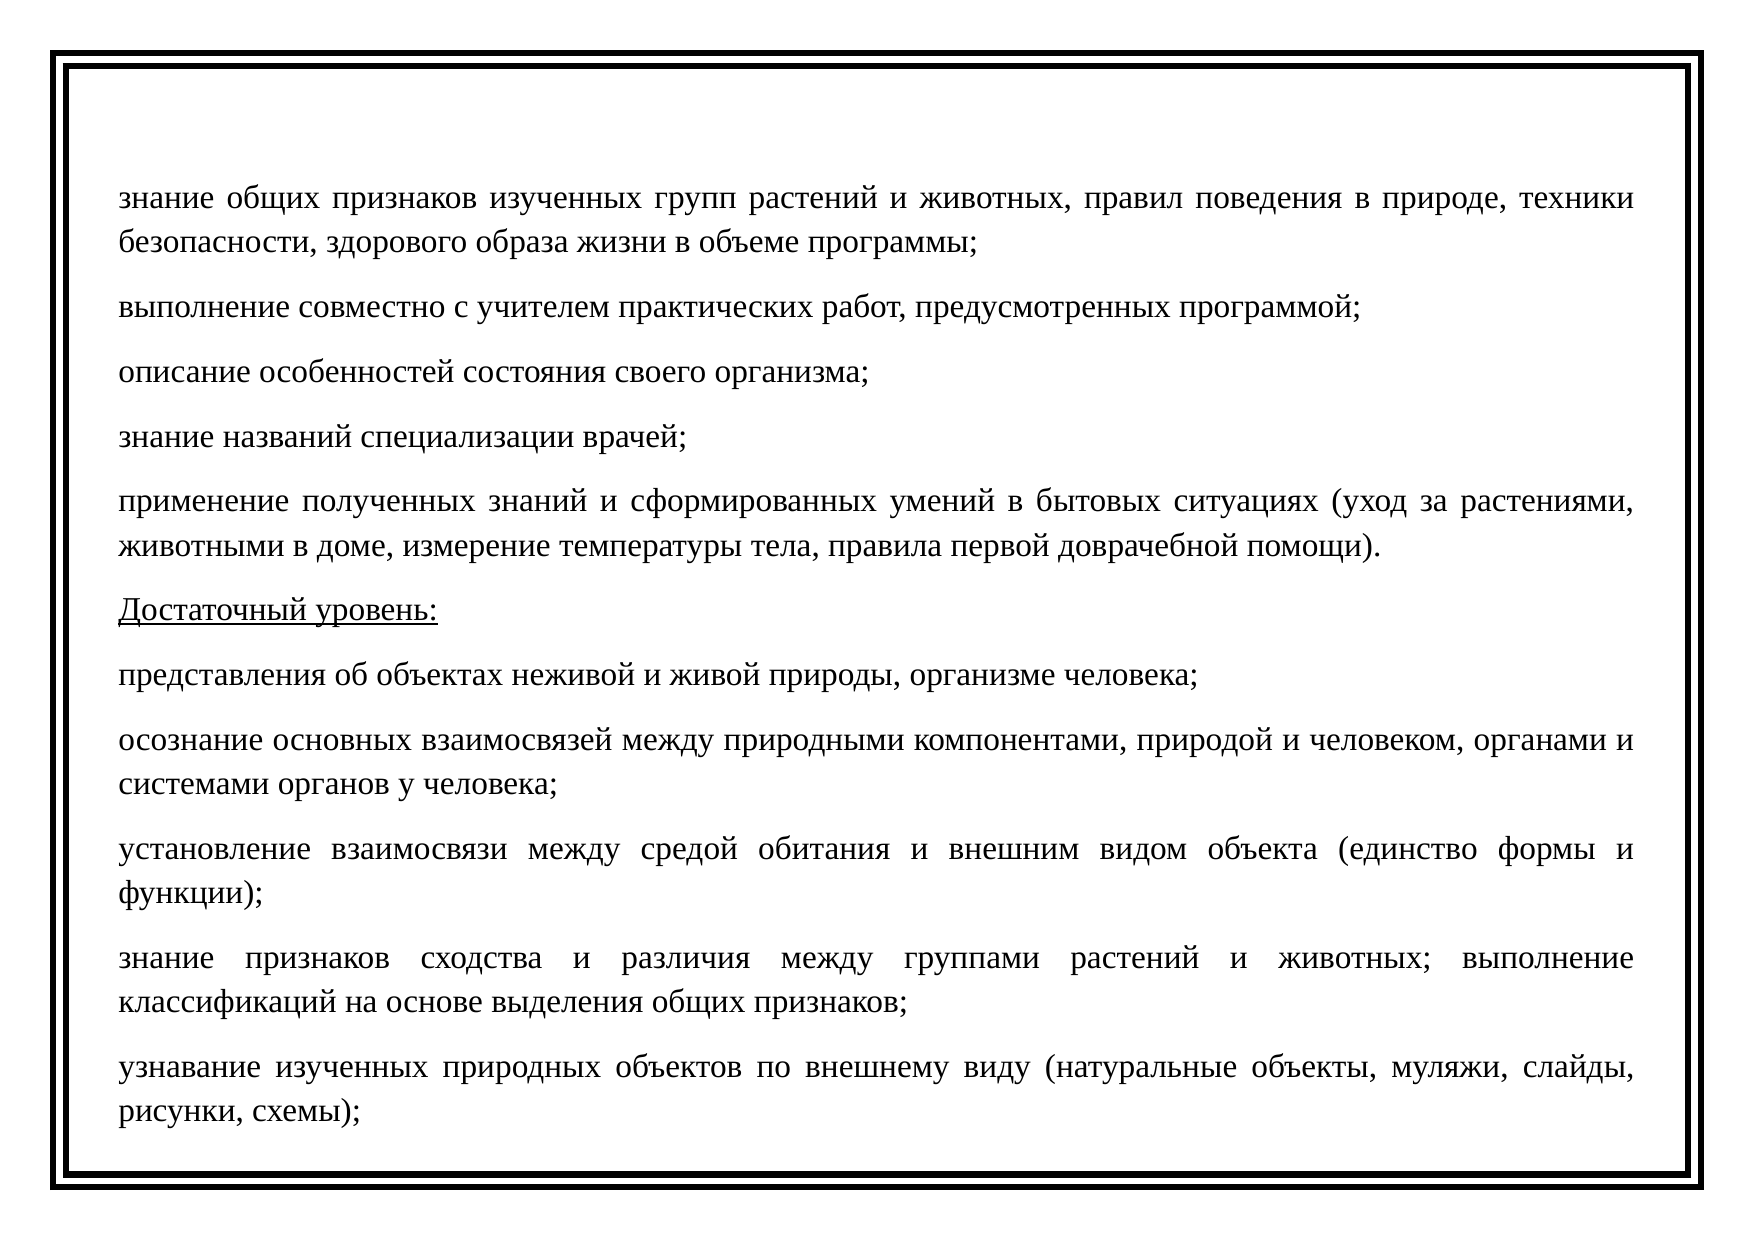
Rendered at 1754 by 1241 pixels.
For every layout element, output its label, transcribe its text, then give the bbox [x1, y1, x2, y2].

text установление взаимосвязи между средой обитания и внешним видом объекта (единство формы и функции); [118, 828, 1636, 911]
text знание признаков сходства и различия между группами растений и животных; выполнение классификаций на основе выделения общих признаков; [118, 937, 1636, 1020]
text знание названий специализации врачей; [118, 416, 1636, 454]
text Достаточный уровень: [118, 590, 1636, 628]
text осознание основных взаимосвязей между природными компонентами, природой и человеком, органами и системами органов у человека; [118, 719, 1636, 802]
text представления об объектах неживой и живой природы, организме человека; [118, 654, 1636, 693]
text выполнение совместно с учителем практических работ, предусмотренных программой; [118, 286, 1636, 324]
text узнавание изученных природных объектов по внешнему виду (натуральные объекты, муляжи, слайды, рисунки, схемы); [118, 1046, 1636, 1129]
text описание особенностей состояния своего организма; [118, 351, 1636, 389]
text знание общих признаков изученных групп растений и животных, правил поведения в природе, техники безопасности, здорового образа жизни в объеме программы; [118, 177, 1636, 259]
text применение полученных знаний и сформированных умений в бытовых ситуациях (уход за растениями, животными в доме, измерение температуры тела, правила первой доврачебной помощи). [118, 481, 1636, 563]
